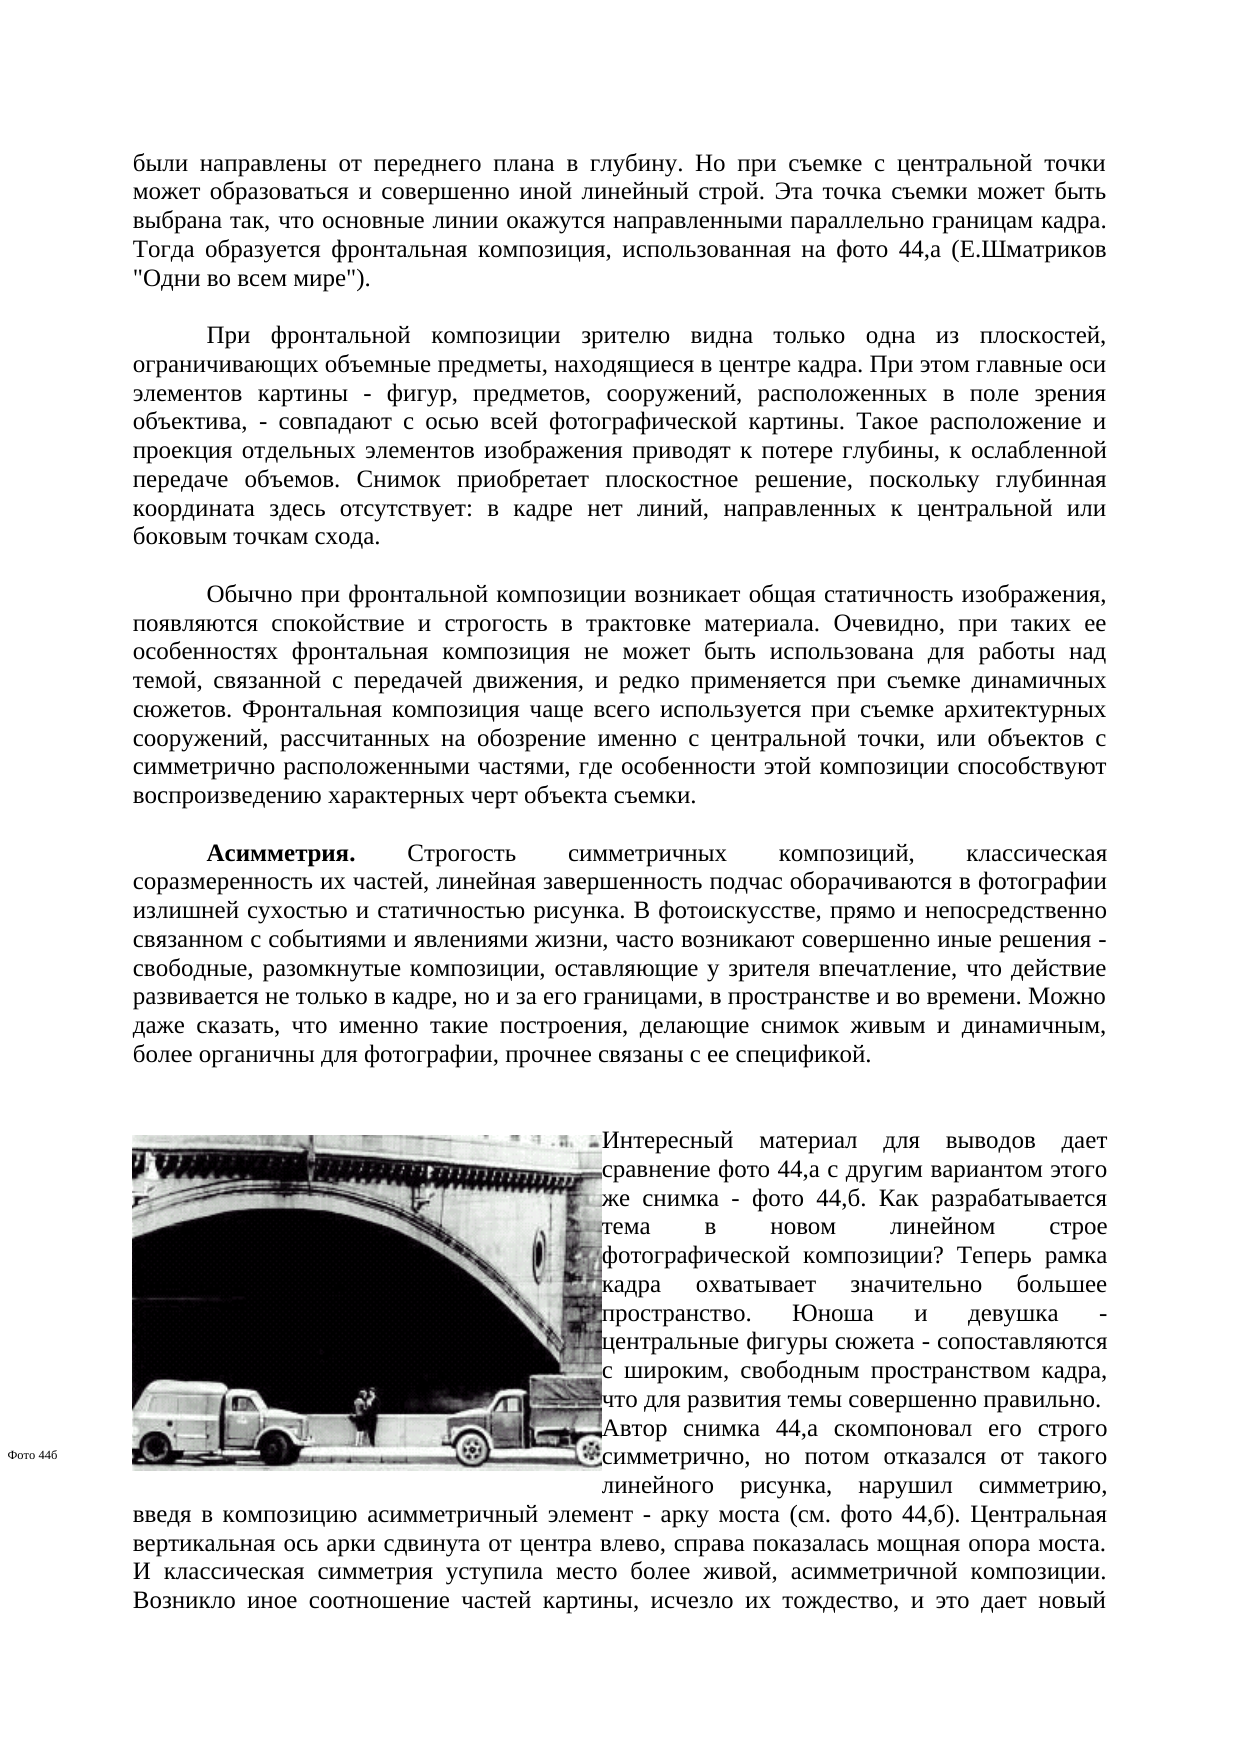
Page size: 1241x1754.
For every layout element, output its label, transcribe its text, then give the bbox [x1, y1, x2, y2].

picture [132, 1135, 602, 1471]
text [133, 1413, 1108, 1614]
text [133, 148, 1108, 291]
text Обычно при фронтальной композиции возникает общая статичность изображения, появляются спокойствие и строгость в трактовке материала. Очевидно, при таких ее особенностях фронтальная композиция не может быть использована для работы над темой, связанной с передачей движения, и редко применяется при съемке динамичных сюжетов. Фронтальная композиция чаще всего используется при съемке архитектурных сооружений, рассчитанных на обозрение именно с центральной точки, или объектов с симметрично расположенными частями, где особенности этой композиции способствуют воспроизведению характерных черт объекта съемки. [133, 579, 1108, 809]
text Асимметрия. Строгость симметричных композиций, классическая соразмеренность их частей, линейная завершенность подчас оборачиваются в фотографии излишней сухостью и статичностью рисунка. В фотоискусстве, прямо и непосредственно связанном с событиями и явлениями жизни, часто возникают совершенно иные решения - свободные, разомкнутые композиции, оставляющие у зрителя впечатление, что действие развивается не только в кадре, но и за его границами, в пространстве и во времени. Можно даже сказать, что именно такие построения, делающие снимок живым и динамичным, более органичны для фотографии, прочнее связаны с ее спецификой. [133, 838, 1108, 1068]
text При фронтальной композиции зрителю видна только одна из плоскостей, ограничивающих объемные предметы, находящиеся в центре кадра. При этом главные оси элементов картины - фигур, предметов, сооружений, расположенных в поле зрения объектива, - совпадают с осью всей фотографической картины. Такое расположение и проекция отдельных элементов изображения приводят к потере глубины, к ослабленной передаче объемов. Снимок приобретает плоскостное решение, поскольку глубинная координата здесь отсутствует: в кадре нет линий, направленных к центральной или боковым точкам схода. [133, 320, 1108, 550]
